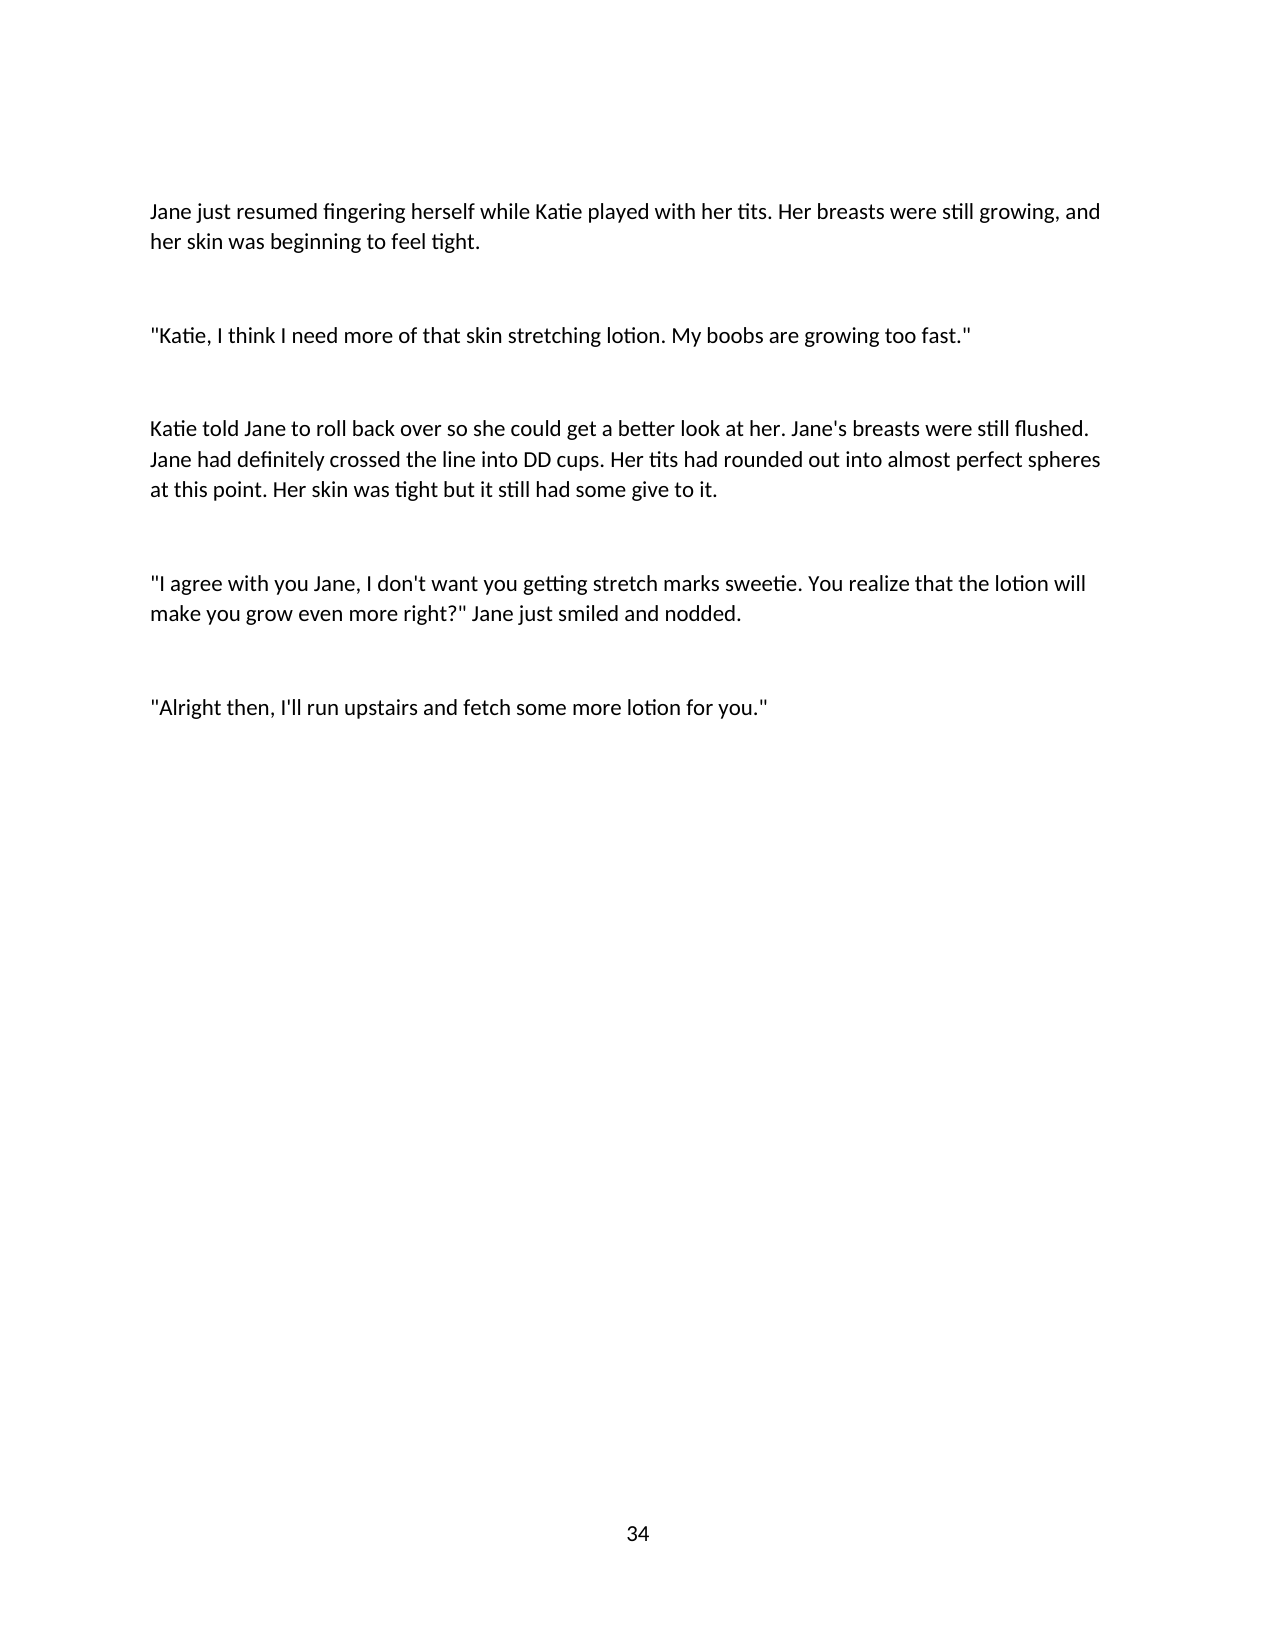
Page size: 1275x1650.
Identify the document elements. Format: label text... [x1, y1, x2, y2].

text "Katie, I think I need more of that skin stretching lotion. My boobs are growing too fast." [150, 321, 1125, 349]
text Katie told Jane to roll back over so she could get a better look at her. Jane's breasts were still flushed. Jane had definitely crossed the line into DD cups. Her tits had rounded out into almost perfect spheres at this point. Her skin was tight but it still had some give to it. [150, 414, 1125, 503]
text "Alright then, I'll run upstairs and fetch some more lotion for you." [150, 693, 1125, 721]
text Jane just resumed fingering herself while Katie played with her tits. Her breasts were still growing, and her skin was beginning to feel tight. [150, 197, 1125, 255]
text "I agree with you Jane, I don't want you getting stretch marks sweetie. You realize that the lotion will make you grow even more right?" Jane just smiled and nodded. [150, 569, 1125, 627]
